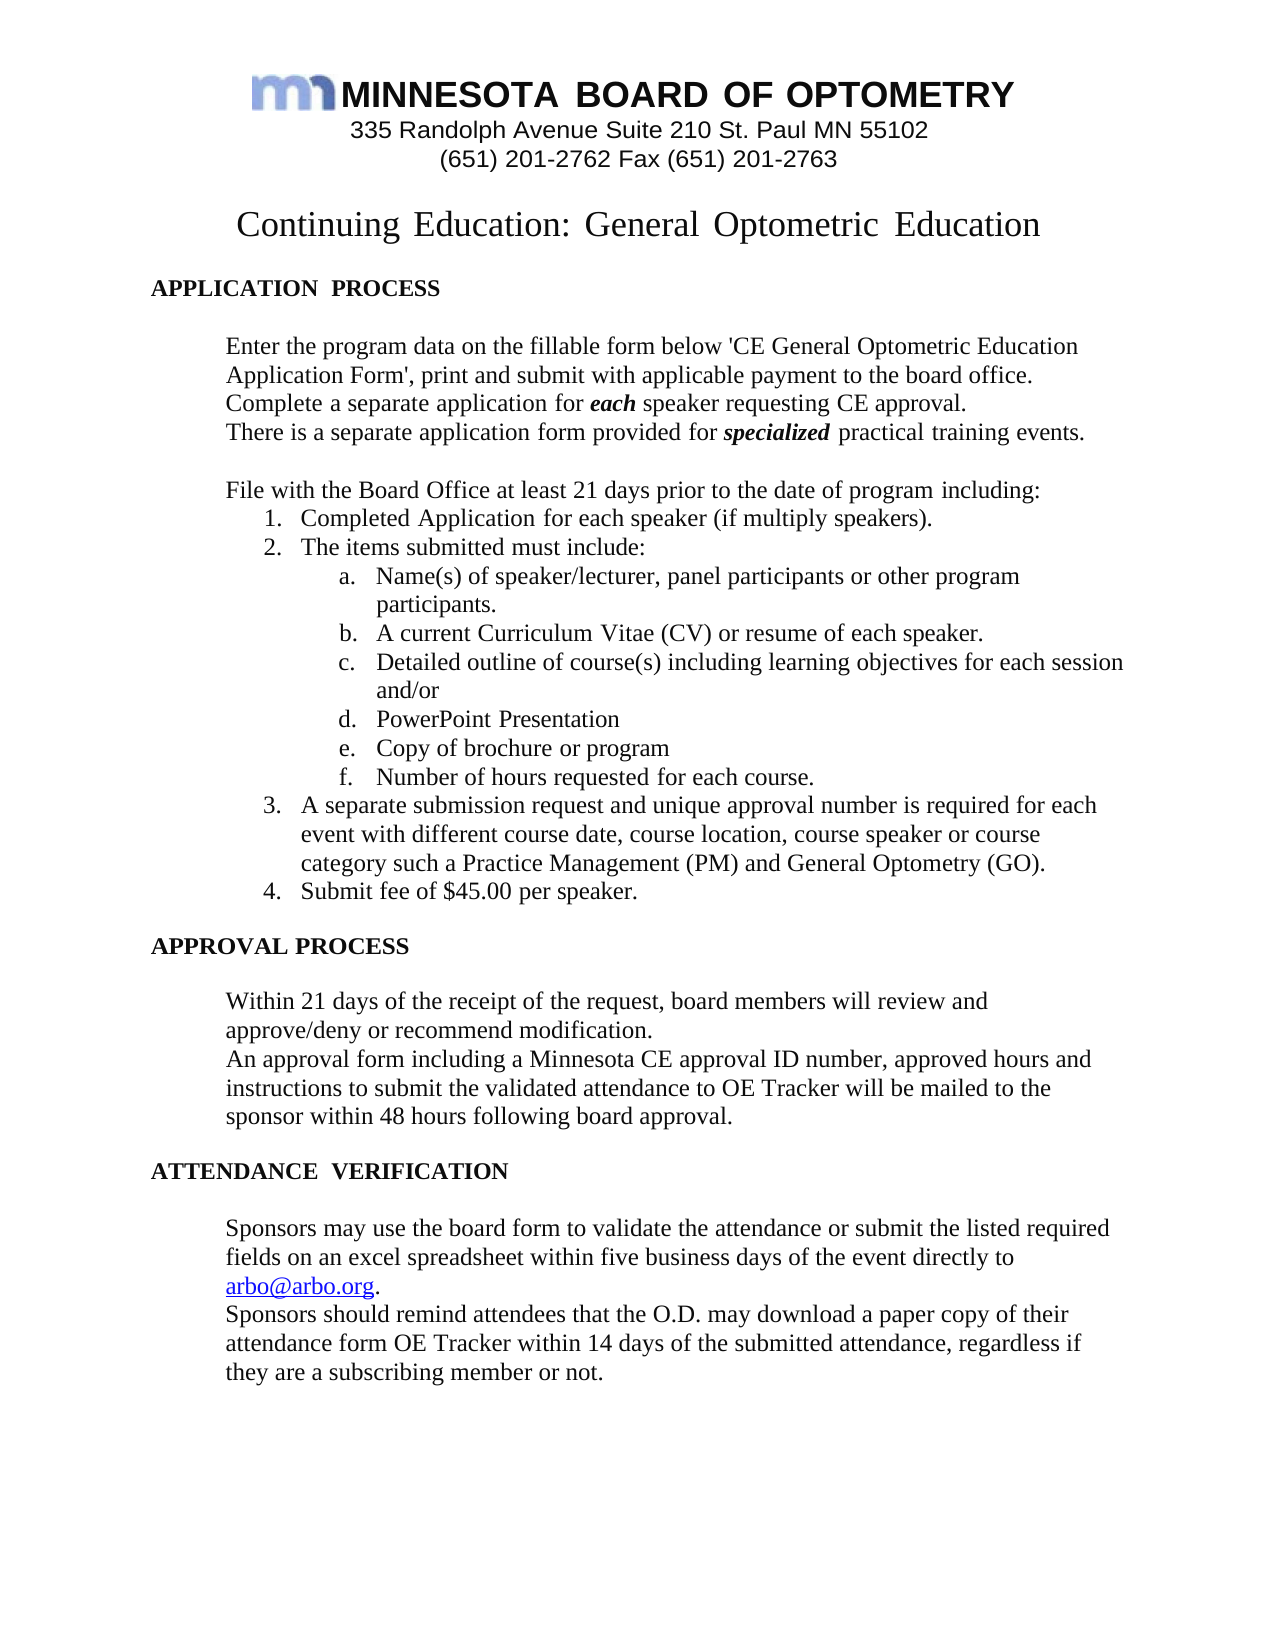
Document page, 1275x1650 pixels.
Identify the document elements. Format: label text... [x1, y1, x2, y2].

list The items submitted must include: [263, 532, 1137, 561]
picture [252, 74, 340, 111]
list Completed Application for each speaker (if multiply speakers). [263, 504, 1137, 532]
text Within 21 days of the receipt of the request, board members will review and approve/deny or recommend modification. [225, 986, 1117, 1044]
list Number of hours requested for each course. [338, 762, 1137, 791]
text (651) 201-2762 Fax (651) 201-2763 [141, 144, 1136, 172]
text Sponsors may use the board form to validate the attendance or submit the listed required fields on an excel spreadsheet within five business days of the event directly to arbo@arbo.org. [225, 1213, 1117, 1299]
text Continuing Education: General Optometric Education [141, 202, 1136, 244]
text Sponsors should remind attendees that the O.D. may download a paper copy of their attendance form OE Tracker within 14 days of the submitted attendance, regardless if they are a subscribing member or not. [225, 1299, 1117, 1386]
text APPLICATION PROCESS [151, 274, 1137, 302]
text ATTENDANCE VERIFICATION [151, 1157, 1137, 1184]
text Complete a separate application for each speaker requesting CE approval. [225, 389, 1137, 417]
text File with the Board Office at least 21 days prior to the date of program including: [225, 475, 1137, 503]
text There is a separate application form provided for specialized practical training events. [226, 417, 1137, 446]
text Enter the program data on the fillable form below 'CE General Optometric Education Application Form', print and submit with applicable payment to the board office. [225, 331, 1137, 389]
text An approval form including a Minnesota CE approval ID number, approved hours and instructions to submit the validated attendance to OE Tracker will be mailed to the sponsor within 48 hours following board approval. [226, 1044, 1117, 1130]
list Copy of brochure or program [338, 733, 1137, 762]
text APPROVAL PROCESS [151, 932, 1137, 960]
list A current Curriculum Vitae (CV) or resume of each speaker. [339, 618, 1137, 647]
list PowerPoint Presentation [338, 704, 1137, 733]
text 335 Randolph Avenue Suite 210 St. Paul MN 55102 [141, 116, 1137, 143]
list Submit fee of $45.00 per speaker. [263, 877, 1137, 905]
list Detailed outline of course(s) including learning objectives for each session and/or [338, 648, 1126, 704]
list A separate submission request and unique approval number is required for each event with different course date, course location, course speaker or course category such a Practice Management (PM) and General Optometry (GO). [263, 791, 1099, 877]
list Name(s) of speaker/lecturer, panel participants or other program participants. [338, 562, 1021, 618]
